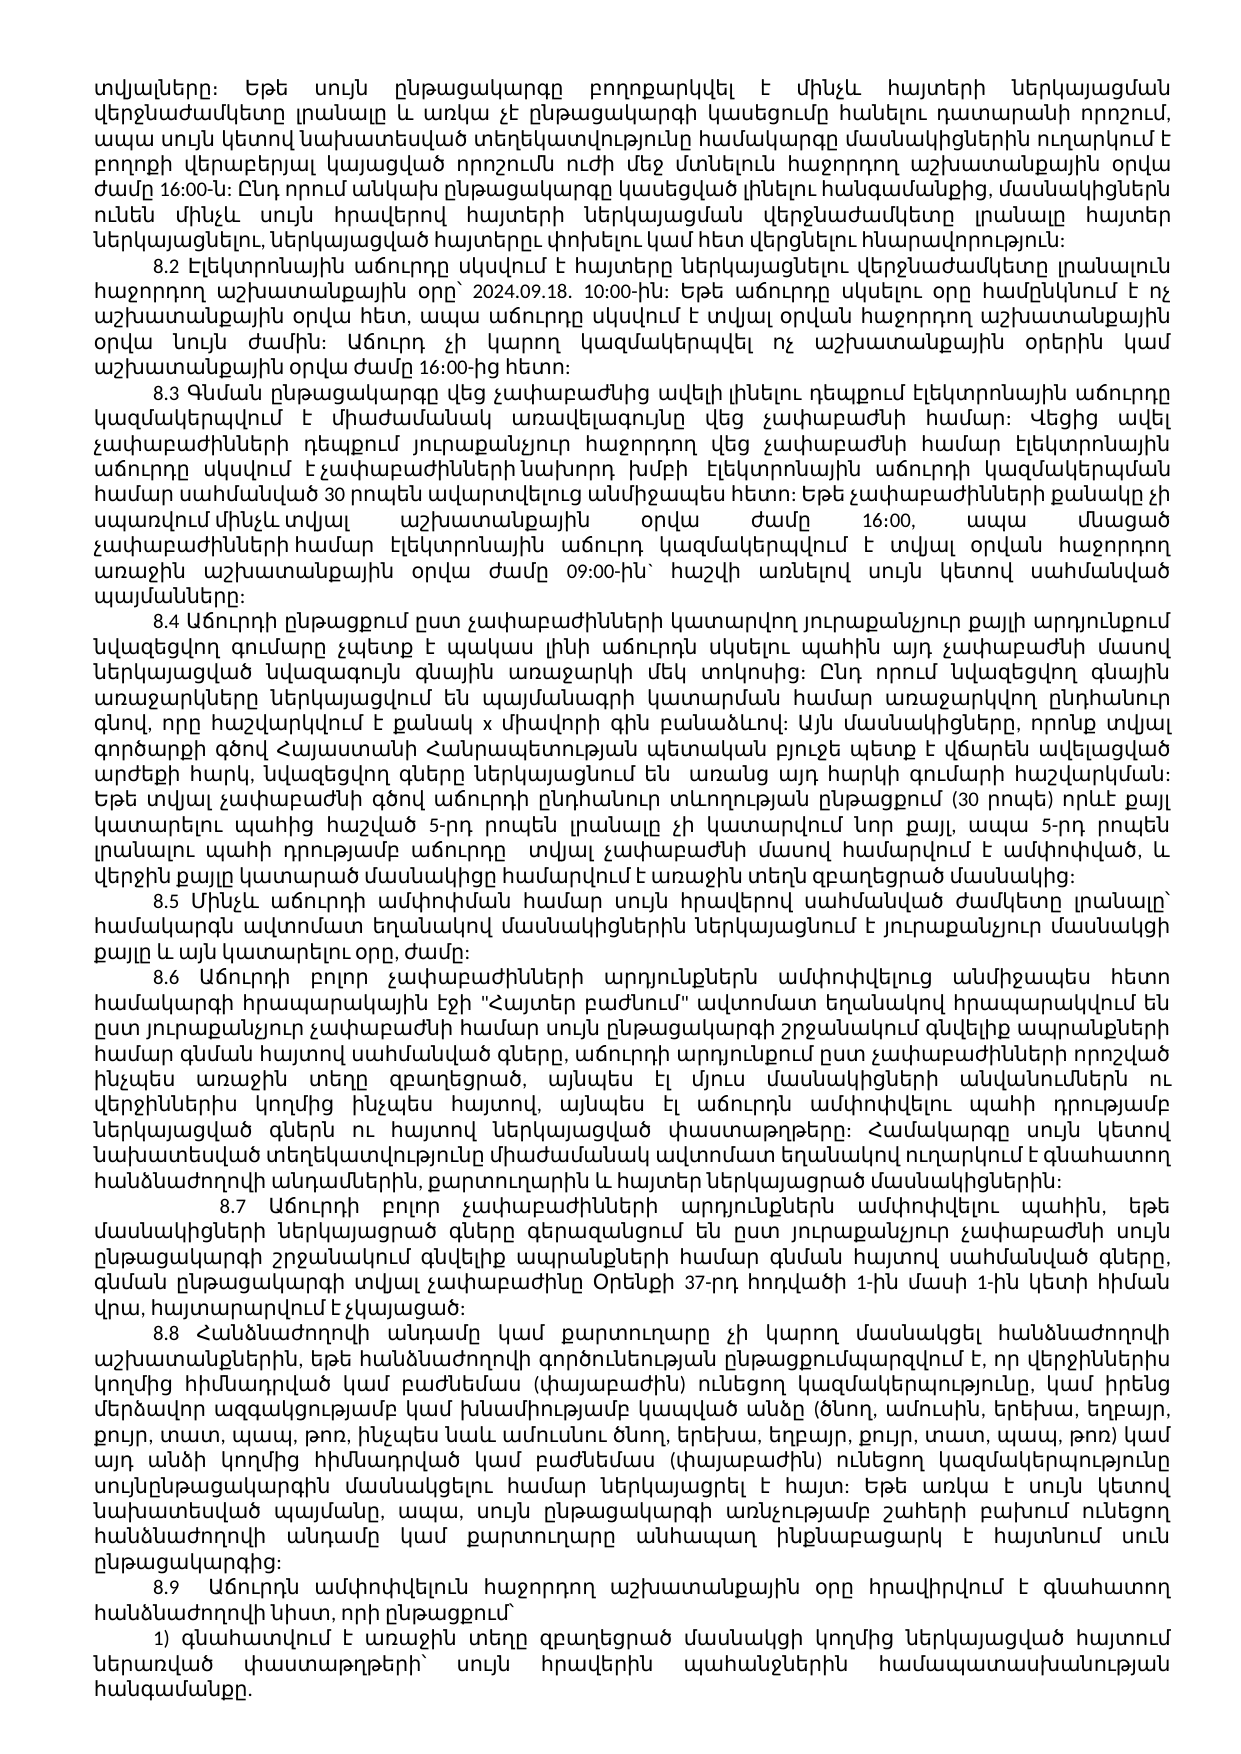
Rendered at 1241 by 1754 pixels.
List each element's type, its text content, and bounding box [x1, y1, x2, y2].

text 1) գնահատվում է առաջին տեղը զբաղեցրած մասնակցի կողմից ներկայացված հայտում ներառված փաստաթղթերի՝ սույն հրավերին պահանջներին համապատասխանության հանգամանքը. [94, 1625, 1171, 1702]
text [94, 75, 1171, 253]
text 8.9 Աճուրդն ամփոփվելուն հաջորդող աշխատանքային օրը հրավիրվում է գնահատող հանձնաժողովի նիստ, որի ընթացքում՝ [94, 1574, 1171, 1625]
text 8.6 Աճուրդի բոլոր չափաբաժինների արդյունքներն ամփոփվելուց անմիջապես հետո համակարգի հրապարակային էջի "Հայտեր բաժնում" ավտոմատ եղանակով հրապարակվում են ըստ յուրաքանչյուր չափաբաժնի համար սույն ընթացակարգի շրջանակում գնվելիք ապրանքների համար գնման հայտով սահմանված գները, աճուրդի արդյունքում ըստ չափաբաժինների որոշված ինչպես առաջին տեղը զբաղեցրած, այնպես էլ մյուս մասնակիցների անվանումներն ու վերջիններիս կողմից ինչպես հայտով, այնպես էլ աճուրդն ամփոփվելու պահի դրությամբ ներկայացված գներն ու հայտով ներկայացված փաստաթղթերը: Համակարգը սույն կետով նախատեսված տեղեկատվությունը միաժամանակ ավտոմատ եղանակով ուղարկում է գնահատող հանձնաժողովի անդամներին, քարտուղարին և հայտեր ներկայացրած մասնակիցներին: [94, 964, 1171, 1193]
text 8.7 Աճուրդի բոլոր չափաբաժինների արդյունքներն ամփոփվելու պահին, եթե մասնակիցների ներկայացրած գները գերազանցում են ըստ յուրաքանչյուր չափաբաժնի սույն ընթացակարգի շրջանակում գնվելիք ապրանքների համար գնման հայտով սահմանված գները, գնման ընթացակարգի տվյալ չափաբաժինը Օրենքի 37-րդ հոդվածի 1-ին մասի 1-ին կետի հիման վրա, հայտարարվում է չկայացած: [94, 1193, 1171, 1320]
text 8.4 Աճուրդի ընթացքում ըստ չափաբաժինների կատարվող յուրաքանչյուր քայլի արդյունքում նվազեցվող գումարը չպետք է պակաս լինի աճուրդն սկսելու պահին այդ չափաբաժնի մասով ներկայացված նվազագույն գնային առաջարկի մեկ տոկոսից: Ընդ որում նվազեցվող գնային առաջարկները ներկայացվում են պայմանագրի կատարման համար առաջարկվող ընդհանուր գնով, որը հաշվարկվում է քանակ x միավորի գին բանաձևով: Այն մասնակիցները, որոնք տվյալ գործարքի գծով Հայաստանի Հանրապետության պետական բյուջե պետք է վճարեն ավելացված արժեքի հարկ, նվազեցվող գները ներկայացնում են առանց այդ հարկի գումարի հաշվարկման: Եթե տվյալ չափաբաժնի գծով աճուրդի ընդհանուր տևողության ընթացքում (30 րոպե) որևէ քայլ կատարելու պահից հաշված 5-րդ րոպեն լրանալը չի կատարվում նոր քայլ, ապա 5-րդ րոպեն լրանալու պահի դրությամբ աճուրդը տվյալ չափաբաժնի մասով համարվում է ամփոփված, և վերջին քայլը կատարած մասնակիցը համարվում է առաջին տեղն զբաղեցրած մասնակից: [94, 609, 1171, 888]
text 8.2 Էլեկտրոնային աճուրդը սկսվում է հայտերը ներկայացնելու վերջնաժամկետը լրանալուն հաջորդող աշխատանքային օրը՝ 2024.09.18. 10:00 -ին: Եթե աճուրդը սկսելու օրը համընկնում է ոչ աշխատանքային օրվա հետ, ապա աճուրդը սկսվում է տվյալ օրվան հաջորդող աշխատանքային օրվա նույն ժամին: Աճուրդ չի կարող կազմակերպվել ոչ աշխատանքային օրերին կամ աշխատանքային օրվա ժամը 16։00-ից հետո: [94, 253, 1171, 380]
text 8.8 Հանձնաժողովի անդամը կամ քարտուղարը չի կարող մասնակցել հանձնաժողովի աշխատանքներին, եթե հանձնաժողովի գործունեության ընթացքումպարզվում է, որ վերջիններիս կողմից հիմնադրված կամ բաժնեմաս (փայաբաժին) ունեցող կազմակերպությունը, կամ իրենց մերձավոր ազգակցությամբ կամ խնամիությամբ կապված անձը (ծնող, ամուսին, երեխա, եղբայր, քույր, տատ, պապ, թոռ, ինչպես նաև ամուսնու ծնող, երեխա, եղբայր, քույր, տատ, պապ, թոռ) կամ այդ անձի կողմից հիմնադրված կամ բաժնեմաս (փայաբաժին) ունեցող կազմակերպությունը սույնընթացակարգին մասնակցելու համար ներկայացրել է հայտ: Եթե առկա է սույն կետով նախատեսված պայմանը, ապա, սույն ընթացակարգի առնչությամբ շահերի բախում ունեցող հանձնաժողովի անդամը կամ քարտուղարը անհապաղ ինքնաբացարկ է հայտնում սուն ընթացակարգից: [94, 1320, 1171, 1574]
text 8.5 Մինչև աճուրդի ամփոփման համար սույն հրավերով սահմանված ժամկետը լրանալը՝ համակարգն ավտոմատ եղանակով մասնակիցներին ներկայացնում է յուրաքանչյուր մասնակցի քայլը և այն կատարելու օրը, ժամը: [94, 888, 1171, 964]
text 8.3 Գնման ընթացակարգը վեց չափաբաժնից ավելի լինելու դեպքում էլեկտրոնային աճուրդը կազմակերպվում է միաժամանակ առավելագույնը վեց չափաբաժնի համար: Վեցից ավել չափաբաժինների դեպքում յուրաքանչյուր հաջորդող վեց չափաբաժնի համար էլեկտրոնային աճուրդը սկսվում է չափաբաժինների նախորդ խմբի էլեկտրոնային աճուրդի կազմակերպման համար սահմանված 30 րոպեն ավարտվելուց անմիջապես հետո: Եթե չափաբաժինների քանակը չի սպառվում մինչև տվյալ աշխատանքային օրվա ժամը 16։00, ապա մնացած չափաբաժինների համար էլեկտրոնային աճուրդ կազմակերպվում է տվյալ օրվան հաջորդող առաջին աշխատանքային օրվա ժամը 09:00-ին` հաշվի առնելով սույն կետով սահմանված պայմանները: [94, 380, 1171, 609]
